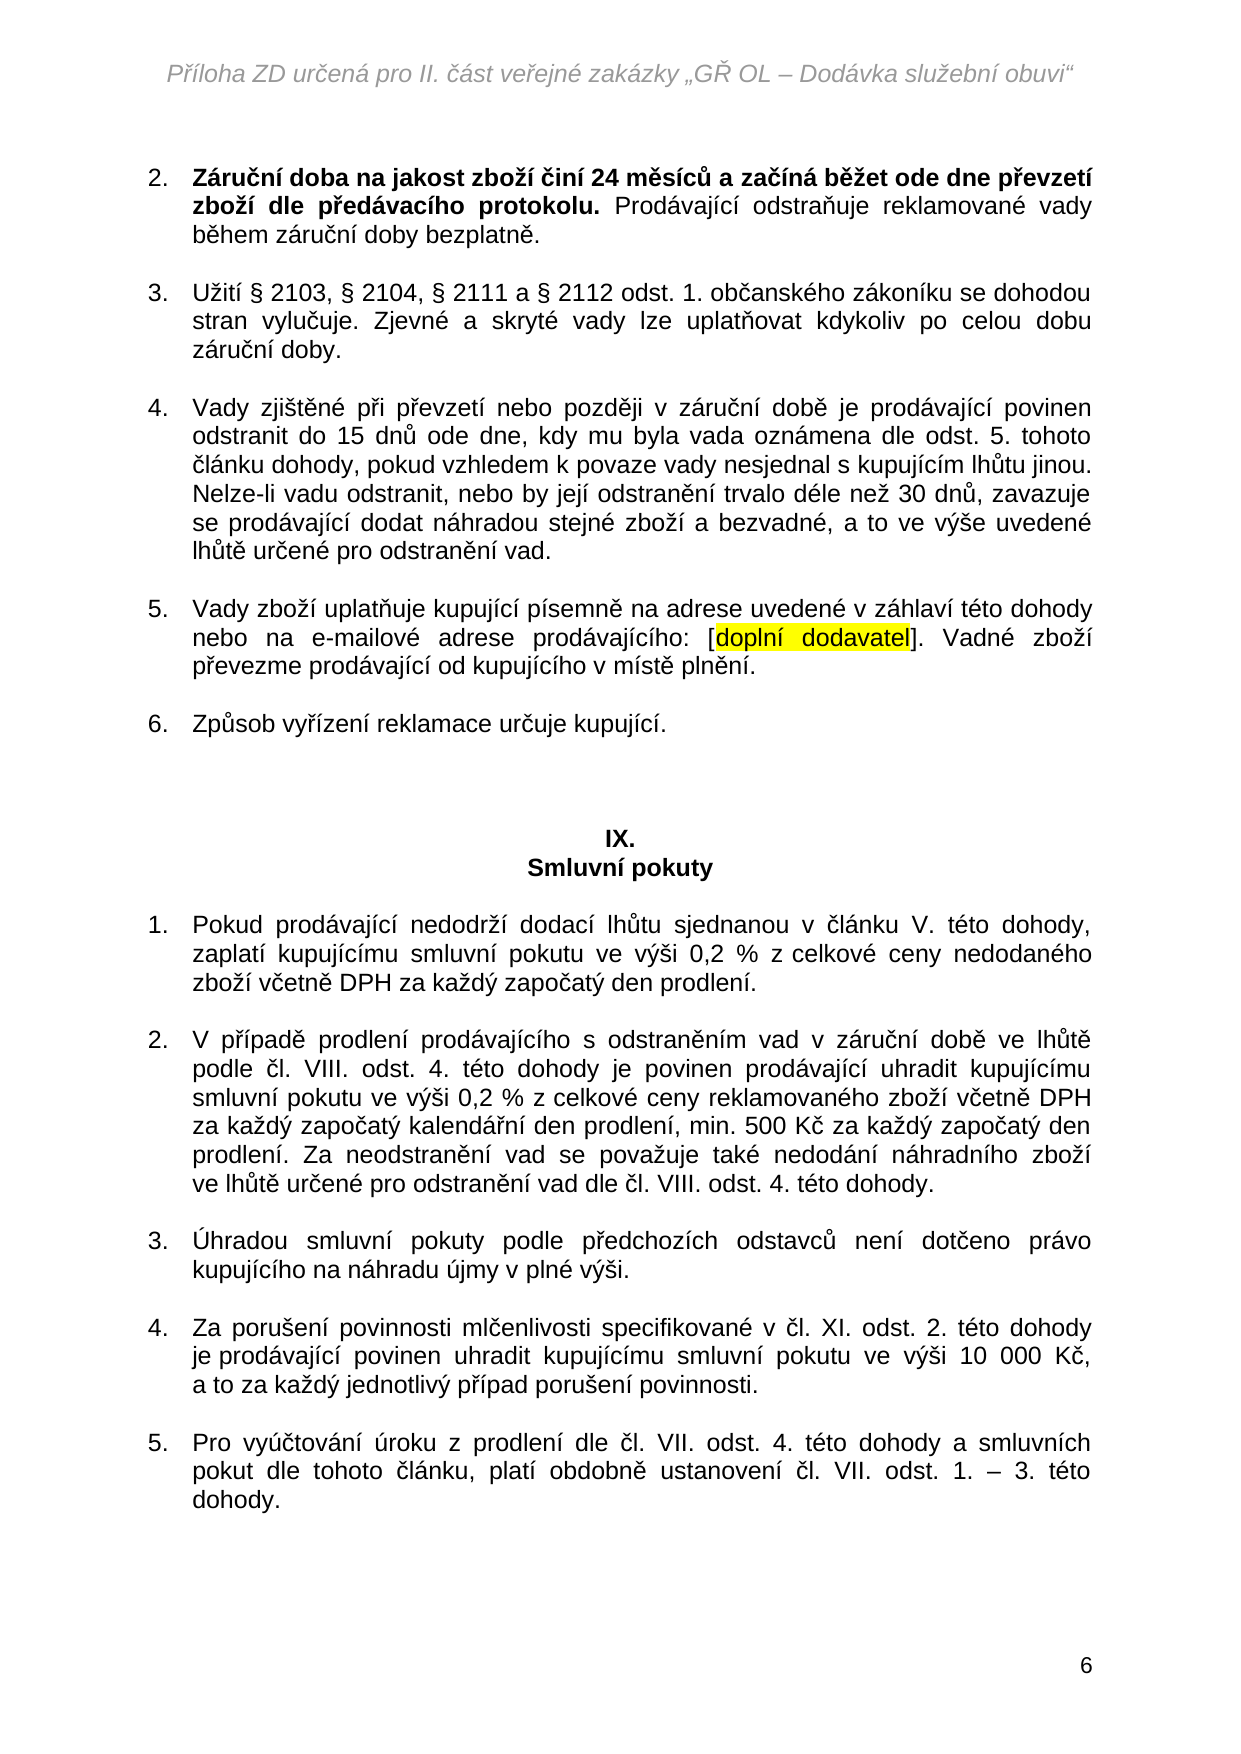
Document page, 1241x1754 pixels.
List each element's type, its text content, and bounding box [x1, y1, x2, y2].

list Způsob vyřízení reklamace určuje kupující. [148, 709, 1093, 737]
text IX. [148, 824, 1093, 852]
text Smluvní pokuty [148, 852, 1093, 881]
list Úhradou smluvní pokuty podle předchozích odstavců není dotčeno právo kupujícího na náhradu újmy v plné výši. [148, 1226, 1093, 1284]
list Užití § 2103, § 2104, § 2111 a § 2112 odst. 1. občanského zákoníku se dohodou stran vylučuje. Zjevné a skryté vady lze uplatňovat kdykoliv po celou dobu záruční doby. [148, 277, 1093, 364]
list Záruční doba na jakost zboží činí 24 měsíců a začíná běžet ode dne převzetí zboží dle předávacího protokolu. Prodávající odstraňuje reklamované vady během záruční doby bezplatně. [148, 162, 1093, 249]
list Pro vyúčtování úroku z prodlení dle čl. VII. odst. 4. této dohody a smluvních pokut dle tohoto článku, platí obdobně ustanovení čl. VII. odst. 1. – 3. této dohody. [148, 1427, 1093, 1514]
list V případě prodlení prodávajícího s odstraněním vad v záruční době ve lhůtě podle čl. VIII. odst. 4. této dohody je povinen prodávající uhradit kupujícímu smluvní pokutu ve výši 0,2 % z celkové ceny reklamovaného zboží včetně DPH za každý započatý kalendářní den prodlení, min. 500 Kč za každý započatý den prodlení. Za neodstranění vad se považuje také nedodání náhradního zboží ve lhůtě určené pro odstranění vad dle čl. VIII. odst. 4. této dohody. [148, 1025, 1093, 1197]
list Za porušení povinnosti mlčenlivosti specifikované v čl. XI. odst. 2. této dohody je prodávající povinen uhradit kupujícímu smluvní pokutu ve výši 10 000 Kč, a to za každý jednotlivý případ porušení povinnosti. [148, 1312, 1093, 1399]
list Vady zboží uplatňuje kupující písemně na adrese uvedené v záhlaví této dohody nebo na e-mailové adrese prodávajícího: [doplní dodavatel]. Vadné zboží převezme prodávající od kupujícího v místě plnění. [148, 594, 1093, 680]
list Pokud prodávající nedodrží dodací lhůtu sjednanou v článku V. této dohody, zaplatí kupujícímu smluvní pokutu ve výši 0,2 % z celkové ceny nedodaného zboží včetně DPH za každý započatý den prodlení. [148, 910, 1093, 996]
list Vady zjištěné při převzetí nebo později v záruční době je prodávající povinen odstranit do 15 dnů ode dne, kdy mu byla vada oznámena dle odst. 5. tohoto článku dohody, pokud vzhledem k povaze vady nesjednal s kupujícím lhůtu jinou. Nelze-li vadu odstranit, nebo by její odstranění trvalo déle než 30 dnů, zavazuje se prodávající dodat náhradou stejné zboží a bezvadné, a to ve výše uvedené lhůtě určené pro odstranění vad. [148, 392, 1093, 565]
